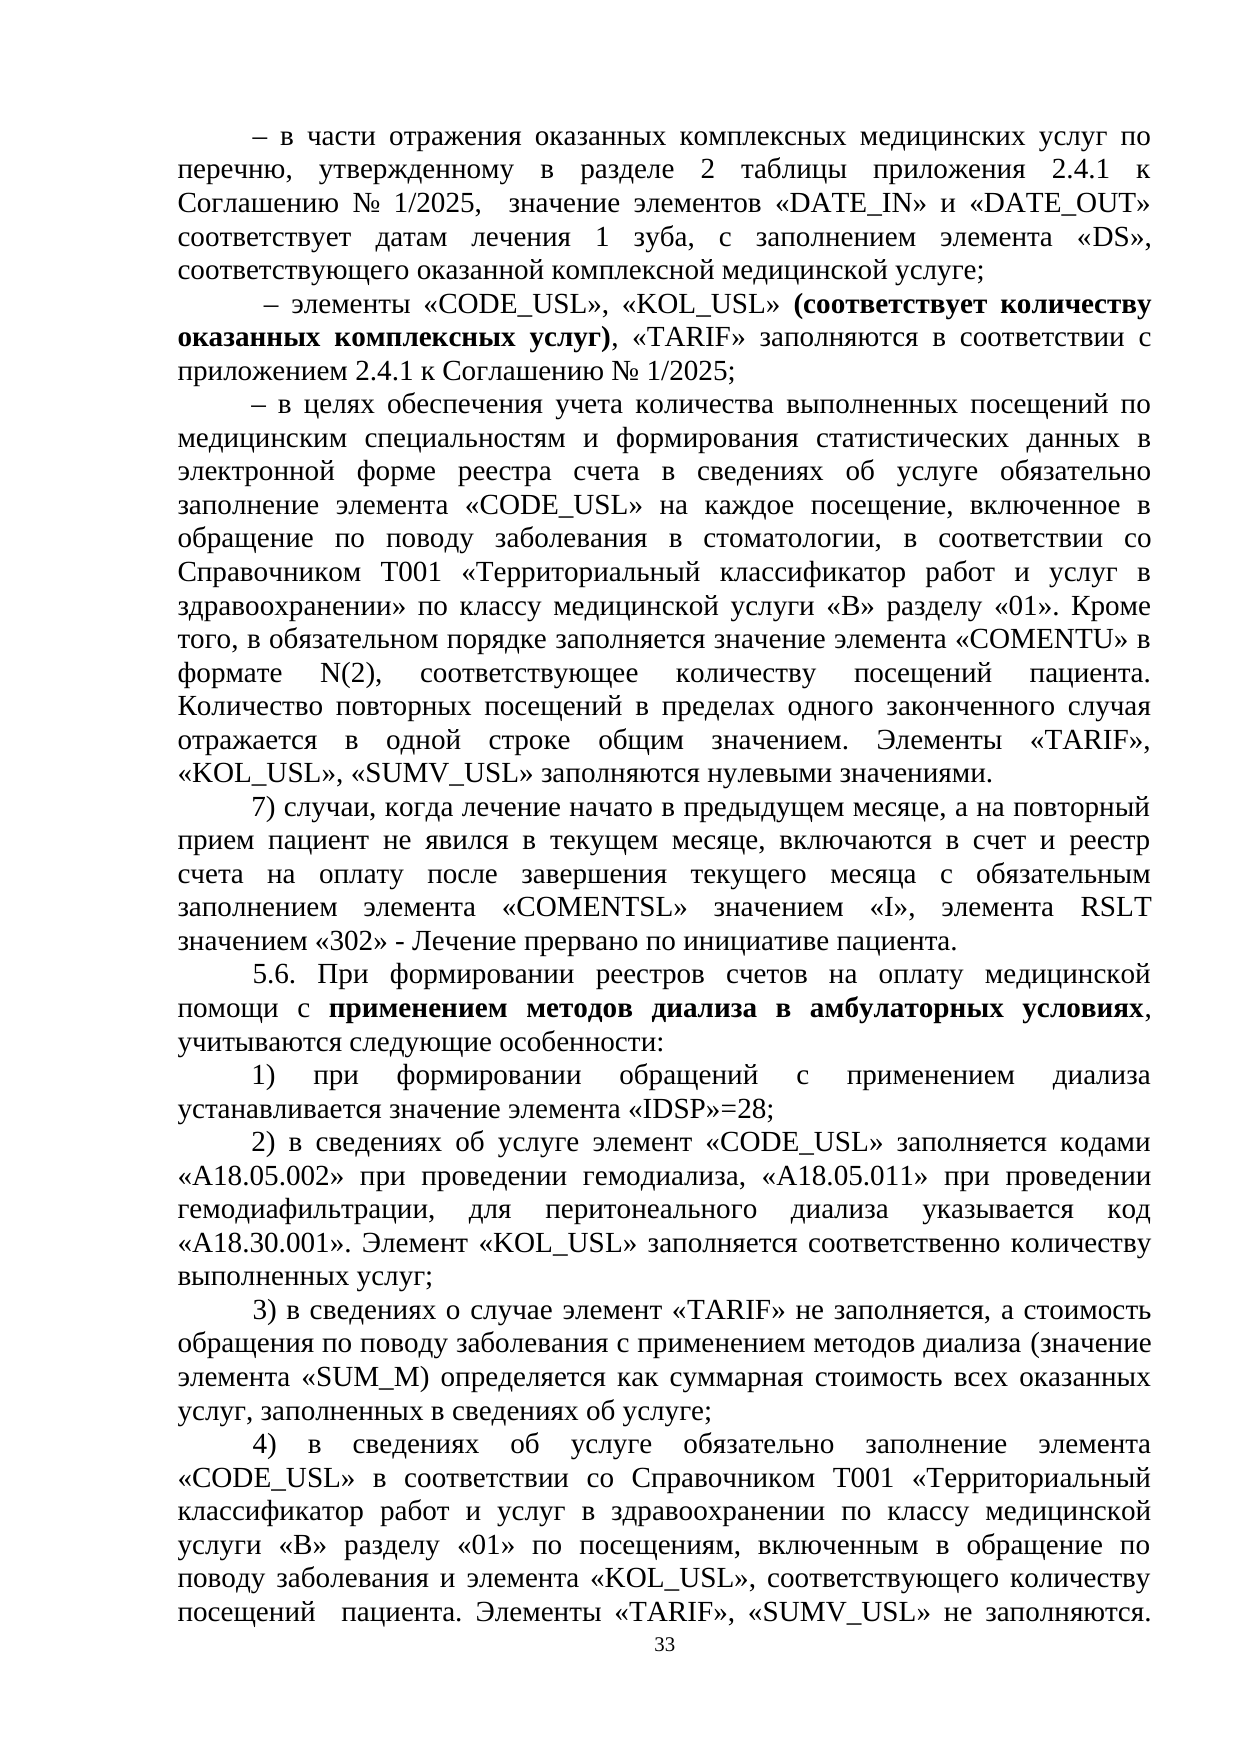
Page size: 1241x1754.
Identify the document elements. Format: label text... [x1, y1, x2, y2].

text 3) в сведениях о случае элемент «TARIF» не заполняется, а стоимость обращения по поводу заболевания с применением методов диализа (значение элемента «SUM_M) определяется как суммарная стоимость всех оказанных услуг, заполненных в сведениях об услуге; [177, 1292, 1152, 1426]
text 7) случаи, когда лечение начато в предыдущем месяце, а на повторный прием пациент не явился в текущем месяце, включаются в счет и реестр счета на оплату после завершения текущего месяца с обязательным заполнением элемента «COMENTSL» значением «I», элемента RSLT значением «302» - Лечение прервано по инициативе пациента. [177, 789, 1152, 957]
text – элементы «CODE_USL», «KOL_USL» (соответствует количеству оказанных комплексных услуг), «TARIF» заполняются в соответствии с приложением 2.4.1 к Соглашению № 1/2025; [177, 286, 1152, 386]
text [177, 1426, 1152, 1627]
text – в целях обеспечения учета количества выполненных посещений по медицинским специальностям и формирования статистических данных в электронной форме реестра счета в сведениях об услуге обязательно заполнение элемента «CODE_USL» на каждое посещение, включенное в обращение по поводу заболевания в стоматологии, в соответствии со Справочником T001 «Территориальный классификатор работ и услуг в здравоохранении» по классу медицинской услуги «В» разделу «01». Кроме того, в обязательном порядке заполняется значение элемента «COMENTU» в формате N(2), соответствующее количеству посещений пациента. Количество повторных посещений в пределах одного законченного случая отражается в одной строке общим значением. Элементы «TARIF», «KOL_USL», «SUMV_USL» заполняются нулевыми значениями. [177, 386, 1152, 789]
text 5.6. При формировании реестров счетов на оплату медицинской помощи с применением методов диализа в амбулаторных условиях, учитываются следующие особенности: [177, 957, 1152, 1057]
text 1) при формировании обращений с применением диализа устанавливается значение элемента «IDSP»=28; [177, 1057, 1152, 1124]
text – в части отражения оказанных комплексных медицинских услуг по перечню, утвержденному в разделе 2 таблицы приложения 2.4.1 к Соглашению № 1/2025, значение элементов «DATE_IN» и «DATE_OUT» соответствует датам лечения 1 зуба, с заполнением элемента «DS», соответствующего оказанной комплексной медицинской услуге; [177, 118, 1152, 286]
text 2) в сведениях об услуге элемент «CODE_USL» заполняется кодами «A18.05.002» при проведении гемодиализа, «А18.05.011» при проведении гемодиафильтрации, для перитонеального диализа указывается код «А18.30.001». Элемент «KOL_USL» заполняется соответственно количеству выполненных услуг; [177, 1124, 1152, 1292]
